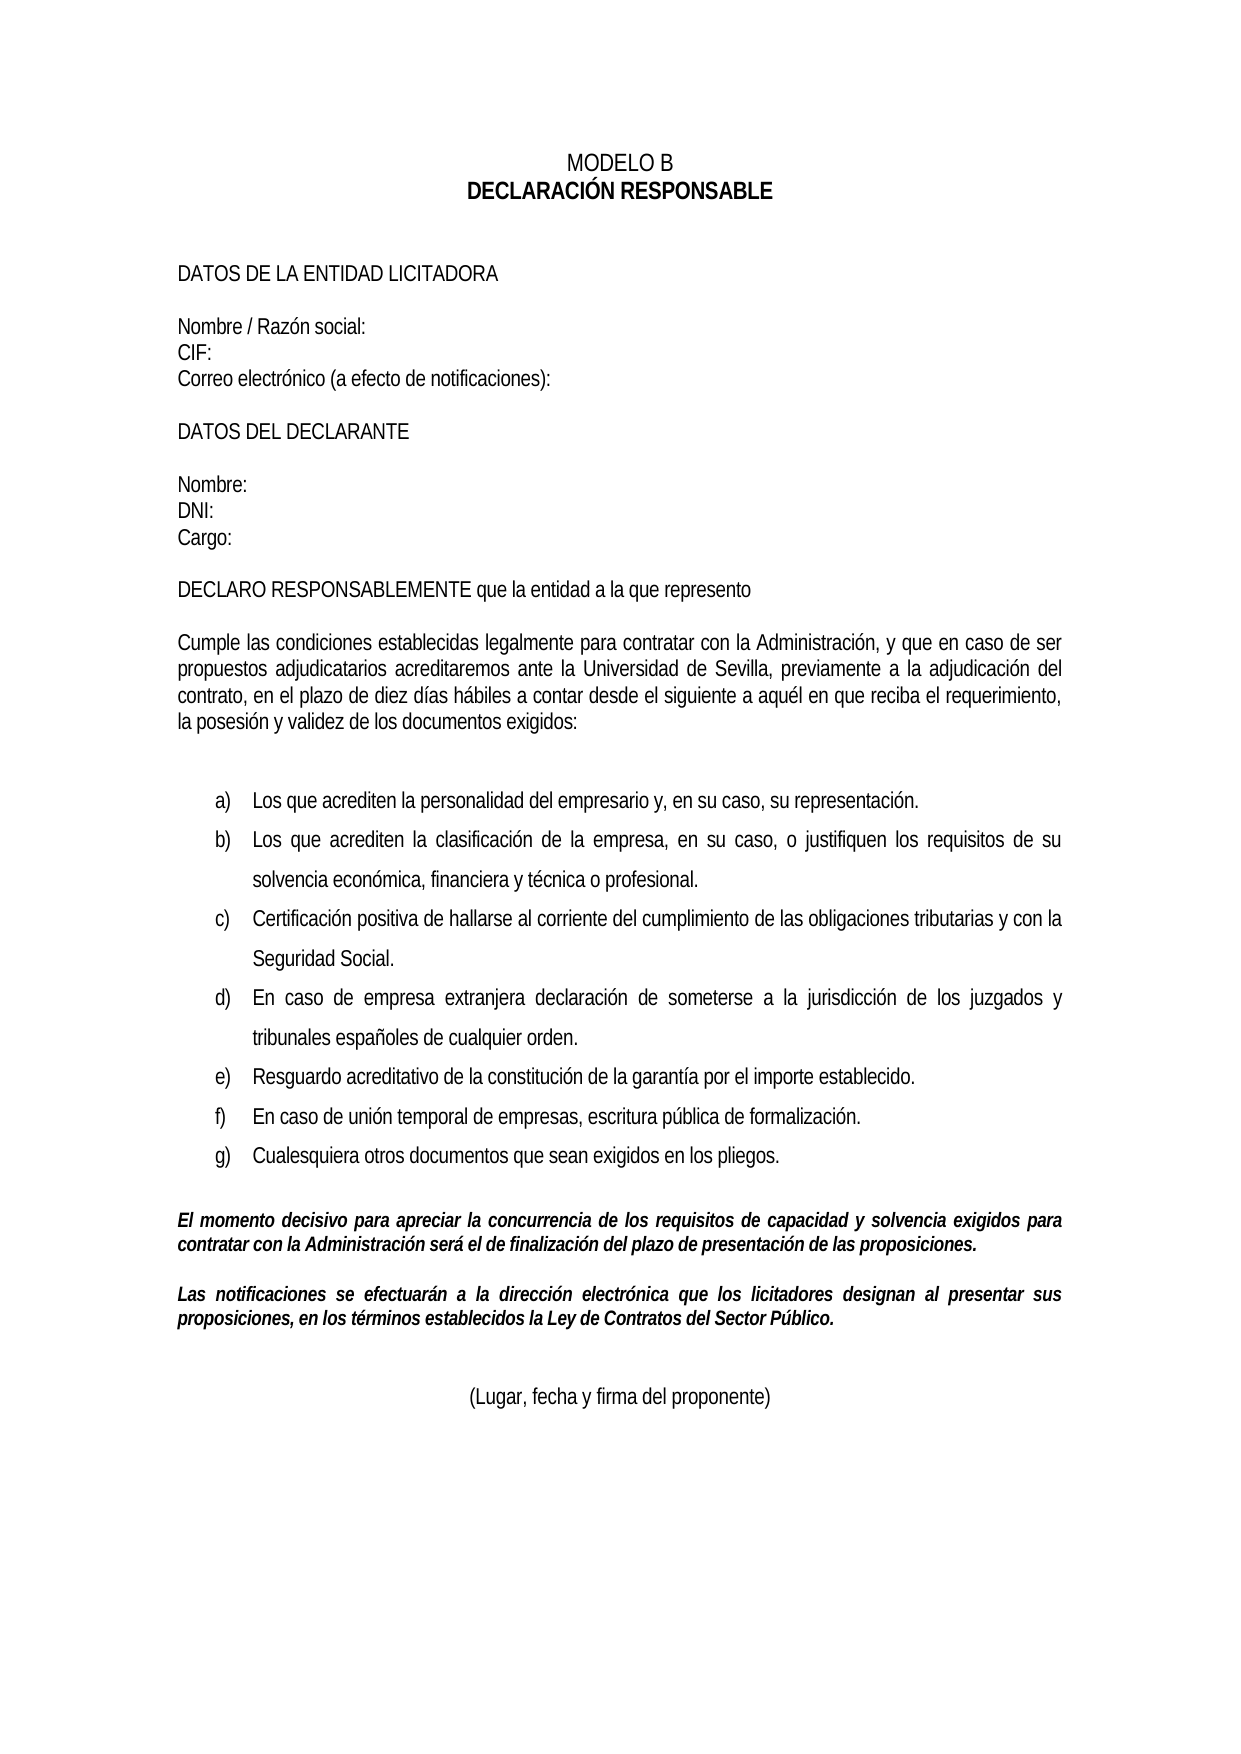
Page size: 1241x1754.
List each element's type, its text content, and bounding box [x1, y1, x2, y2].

list Los que acrediten la clasificación de la empresa, en su caso, o justifiquen los requisitos de su solvencia económica, financiera y técnica o profesional. [215, 826, 1063, 892]
text Cumple las condiciones establecidas legalmente para contratar con la Administración, y que en caso de ser propuestos adjudicatarios acreditaremos ante la Universidad de Sevilla, previamente a la adjudicación del contrato, en el plazo de diez días hábiles a contar desde el siguiente a aquél en que reciba el requerimiento, la posesión y validez de los documentos exigidos: [177, 629, 1063, 734]
text Las notificaciones se efectuarán a la dirección electrónica que los licitadores designan al presentar sus proposiciones, en los términos establecidos la Ley de Contratos del Sector Público. [177, 1282, 1063, 1330]
list Certificación positiva de hallarse al corriente del cumplimiento de las obligaciones tributarias y con la Seguridad Social. [215, 905, 1063, 971]
text DNI: [177, 497, 1063, 523]
text El momento decisivo para apreciar la concurrencia de los requisitos de capacidad y solvencia exigidos para contratar con la Administración será el de finalización del plazo de presentación de las proposiciones. [177, 1208, 1063, 1256]
text DATOS DEL DECLARANTE [177, 418, 1063, 444]
text DATOS DE LA ENTIDAD LICITADORA [177, 260, 1063, 286]
text CIF: [177, 339, 1063, 365]
text Nombre / Razón social: [177, 313, 1063, 339]
text (Lugar, fecha y firma del proponente) [177, 1383, 1063, 1409]
text Cargo: [177, 523, 1063, 550]
text MODELO B [177, 148, 1063, 176]
text Nombre: [177, 471, 1063, 497]
text DECLARO RESPONSABLEMENTE que la entidad a la que represento [177, 576, 1063, 602]
list En caso de empresa extranjera declaración de someterse a la jurisdicción de los juzgados y tribunales españoles de cualquier orden. [215, 984, 1063, 1050]
text Correo electrónico (a efecto de notificaciones): [177, 365, 1063, 392]
text DECLARACIÓN RESPONSABLE [177, 176, 1063, 205]
list En caso de unión temporal de empresas, escritura pública de formalización. [215, 1103, 1063, 1129]
list Resguardo acreditativo de la constitución de la garantía por el importe establecido. [215, 1063, 1063, 1090]
list Los que acrediten la personalidad del empresario y, en su caso, su representación. [215, 787, 1063, 813]
list Cualesquiera otros documentos que sean exigidos en los pliegos. [215, 1142, 1063, 1169]
